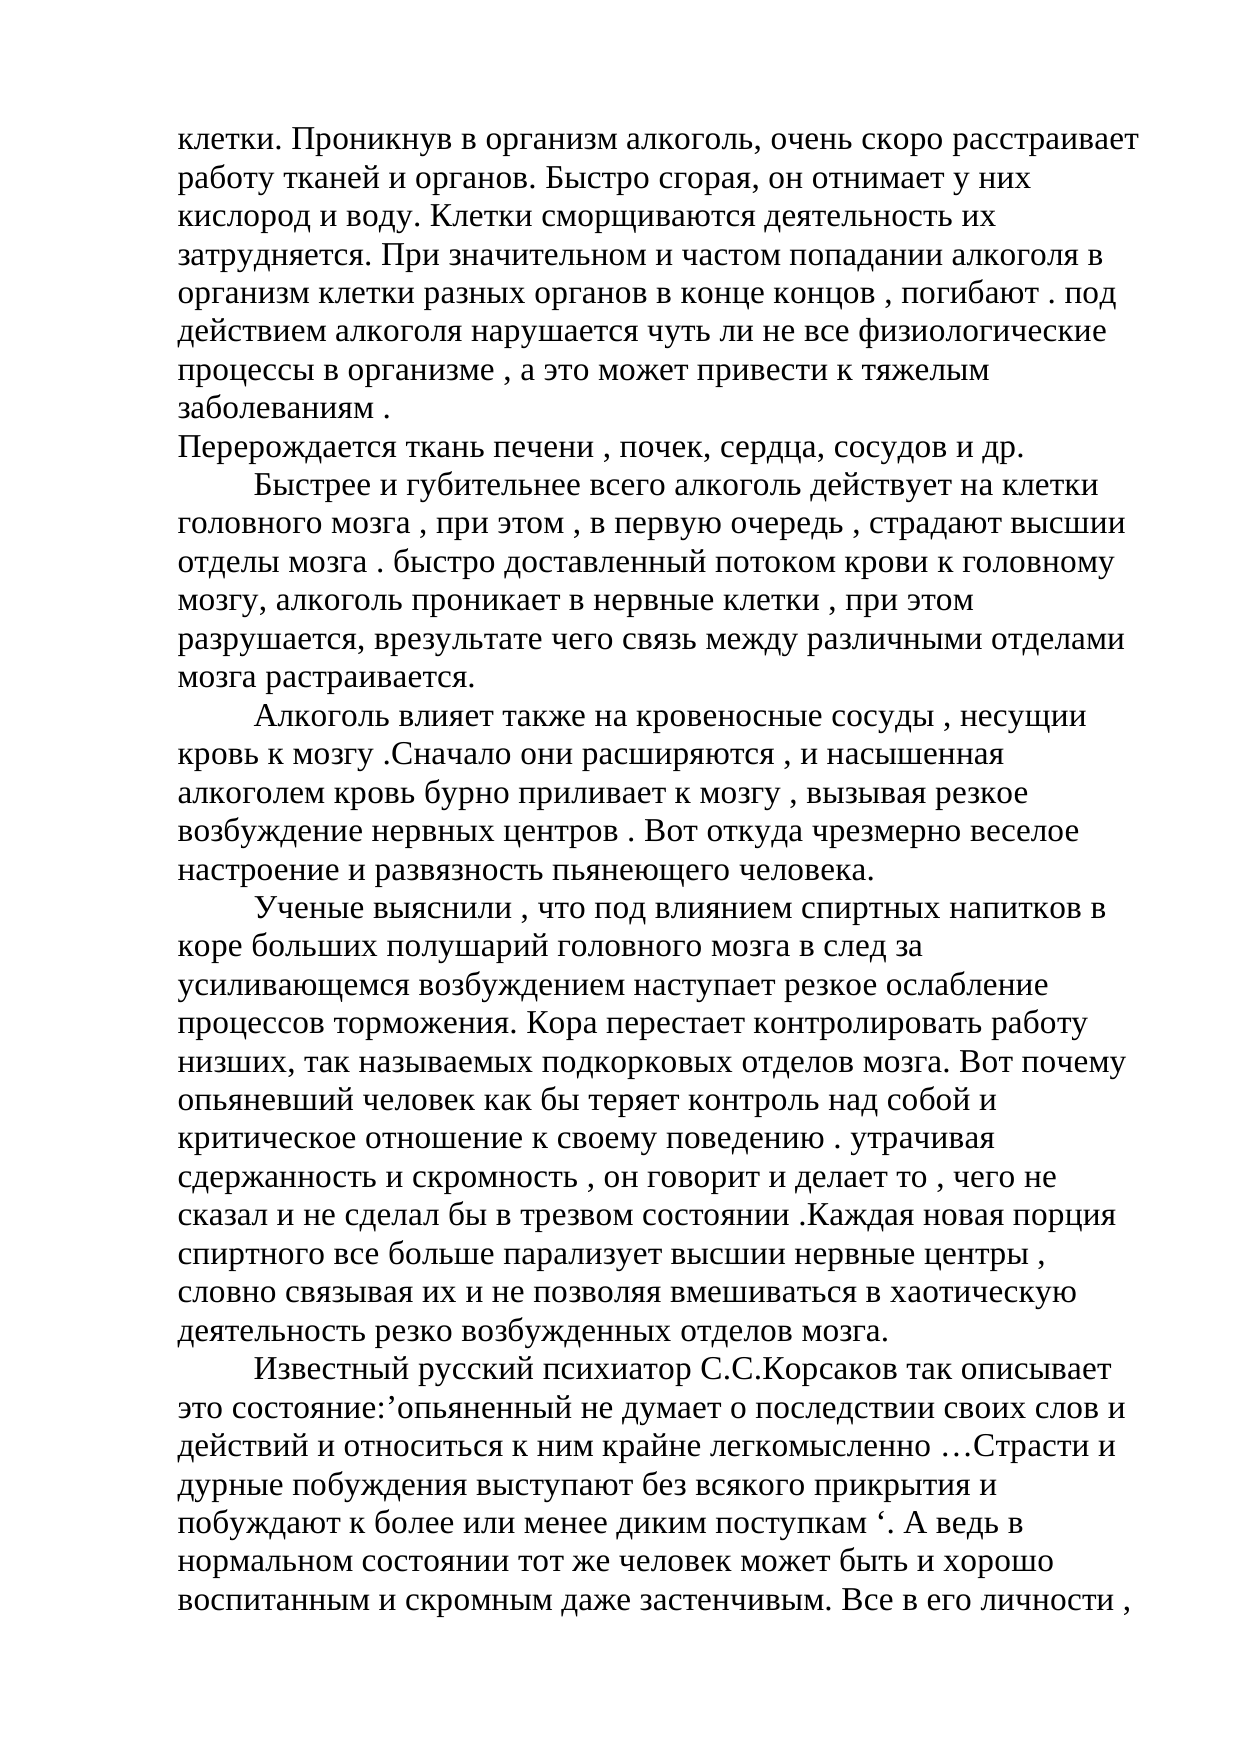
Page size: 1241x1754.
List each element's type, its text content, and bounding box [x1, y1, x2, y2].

text Алкоголь влияет также на кровеносные сосуды , несущии кровь к мозгу .Сначало они расширяются , и насышенная алкоголем кровь бурно приливает к мозгу , вызывая резкое возбуждение нервных центров . Вот откуда чрезмерно веселое настроение и развязность пьянеющего человека. [177, 695, 1152, 887]
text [177, 1348, 1152, 1617]
text Быстрее и губительнее всего алкоголь действует на клетки головного мозга , при этом , в первую очередь , страдают высшии отделы мозга . быстро доставленный потоком крови к головному мозгу, алкоголь проникает в нервные клетки , при этом разрушается, врезультате чего связь между различными отделами мозга растраивается. [177, 464, 1152, 695]
text Ученые выяснили , что под влиянием спиртных напитков в коре больших полушарий головного мозга в след за усиливающемся возбуждением наступает резкое ослабление процессов торможения. Кора перестает контролировать работу низших, так называемых подкорковых отделов мозга. Вот почему опьяневший человек как бы теряет контроль над собой и критическое отношение к своему поведению . утрачивая сдержанность и скромность , он говорит и делает то , чего не сказал и не сделал бы в трезвом состоянии .Каждая новая порция спиртного все больше парализует высшии нервные центры , словно связывая их и не позволяя вмешиваться в хаотическую деятельность резко возбужденных отделов мозга. [177, 887, 1152, 1348]
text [177, 118, 1152, 426]
text Перерождается ткань печени , почек, сердца, сосудов и др. [177, 426, 1152, 464]
